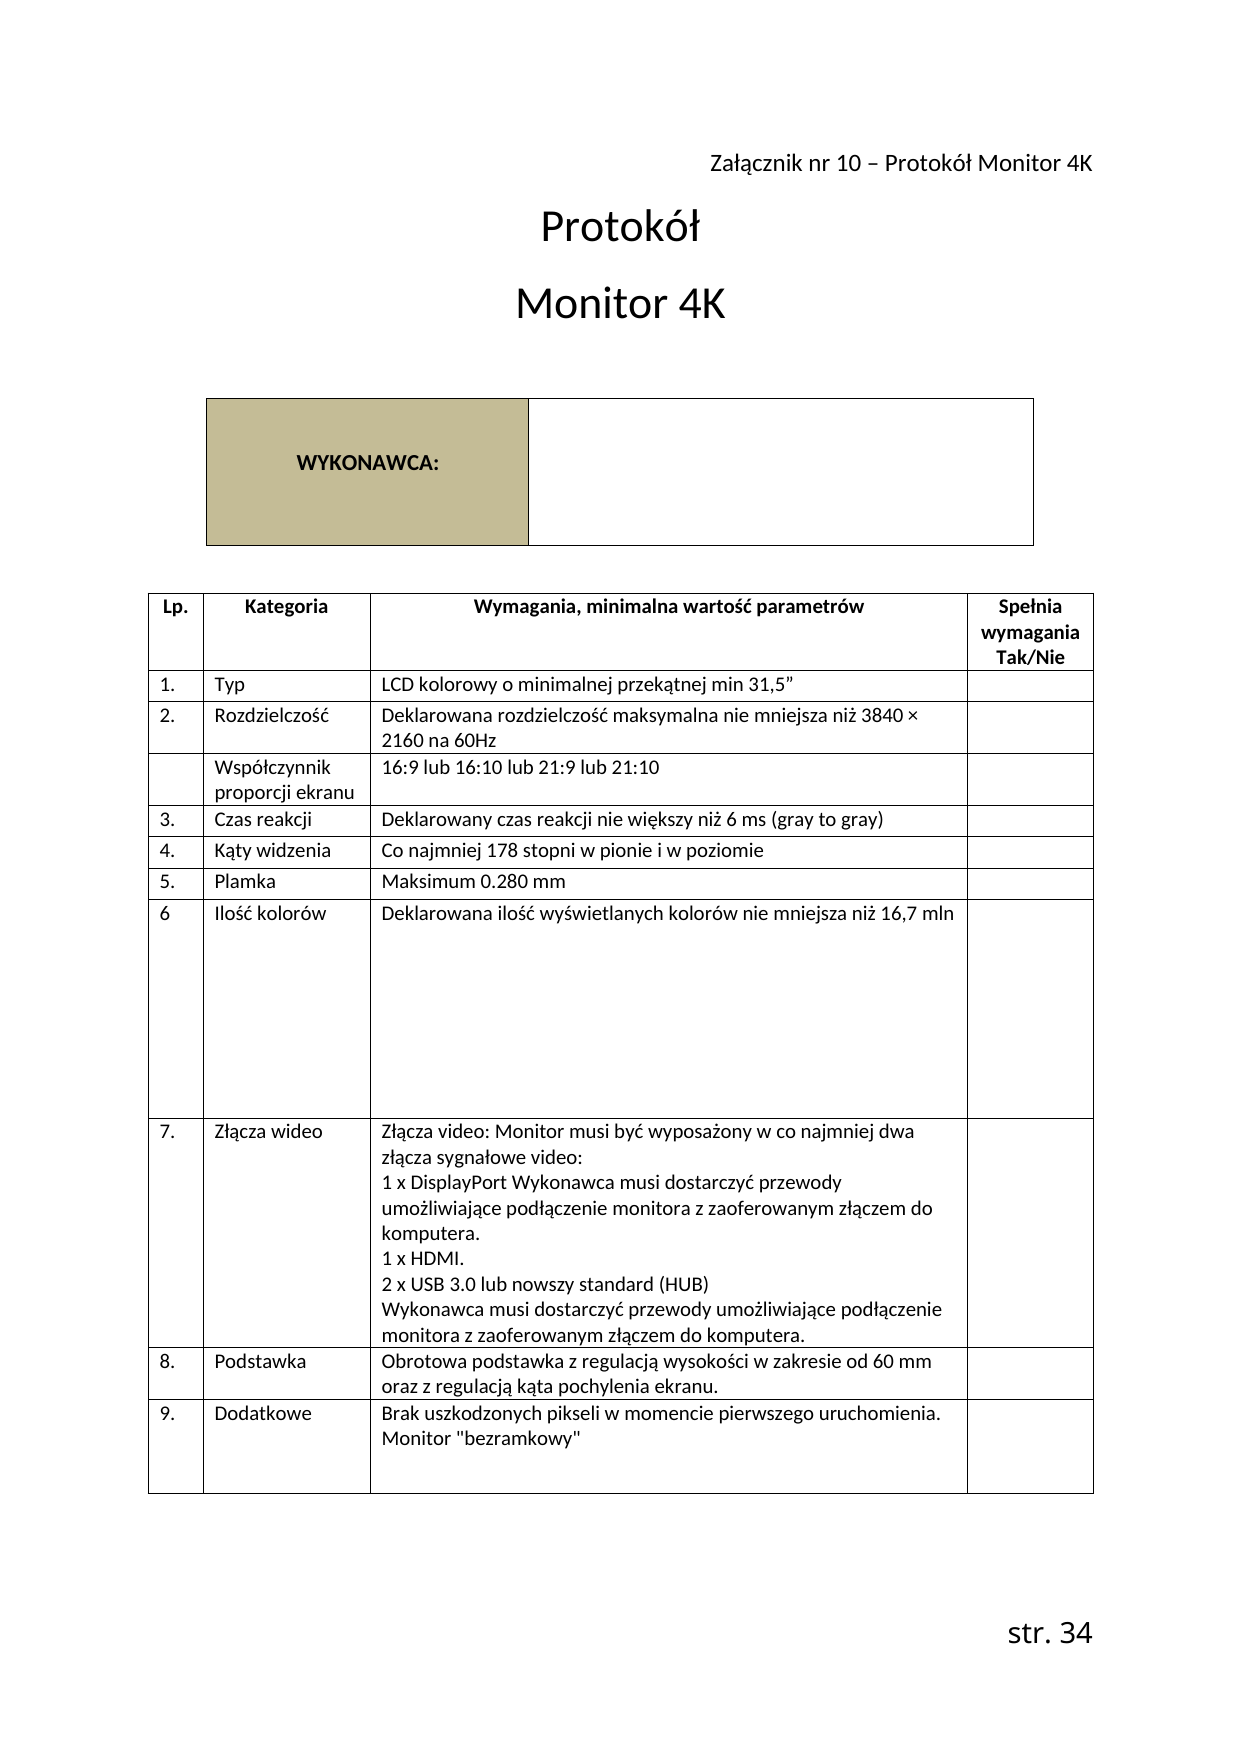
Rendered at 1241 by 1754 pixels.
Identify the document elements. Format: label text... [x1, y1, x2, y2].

table_header Spełnia wymagania Tak/Nie [968, 594, 1093, 670]
table_cell 4. [149, 837, 203, 867]
text Załącznik nr 10 – Protokół Monitor 4K [148, 148, 1093, 178]
table_cell [149, 754, 203, 805]
text Monitor 4K [148, 274, 1093, 330]
table_cell [968, 1348, 1093, 1399]
table_cell Deklarowana rozdzielczość maksymalna nie mniejsza niż 3840 × 2160 na 60Hz [371, 702, 967, 753]
table_cell Plamka [204, 869, 370, 899]
table_cell Brak uszkodzonych pikseli w momencie pierwszego uruchomienia. Monitor "bezramkowy" [371, 1400, 967, 1493]
table_cell [968, 671, 1093, 701]
table_cell [968, 1400, 1093, 1493]
table_cell Deklarowany czas reakcji nie większy niż 6 ms (gray to gray) [371, 806, 967, 836]
table_cell Podstawka [204, 1348, 370, 1399]
table_cell 5. [149, 869, 203, 899]
table_cell Co najmniej 178 stopni w pionie i w poziomie [371, 837, 967, 867]
table_cell 1. [149, 671, 203, 701]
table_cell 6 [149, 900, 203, 1117]
table_cell 7. [149, 1119, 203, 1347]
table_cell Deklarowana ilość wyświetlanych kolorów nie mniejsza niż 16,7 mln [371, 900, 967, 1117]
table_cell [968, 837, 1093, 867]
table_cell [968, 1119, 1093, 1347]
table_cell [968, 806, 1093, 836]
table_cell Typ [204, 671, 370, 701]
table_cell Kąty widzenia [204, 837, 370, 867]
table_cell Złącza wideo [204, 1119, 370, 1347]
text Protokół [148, 197, 1093, 253]
table_cell 9. [149, 1400, 203, 1493]
table_cell Czas reakcji [204, 806, 370, 836]
table_cell Rozdzielczość [204, 702, 370, 753]
table_header WYKONAWCA: [207, 399, 528, 545]
table_cell 8. [149, 1348, 203, 1399]
table_cell Maksimum 0.280 mm [371, 869, 967, 899]
table_cell [968, 900, 1093, 1117]
table_header Wymagania, minimalna wartość parametrów [371, 594, 967, 670]
table_cell 3. [149, 806, 203, 836]
table_cell 2. [149, 702, 203, 753]
table_cell [968, 754, 1093, 805]
table_cell LCD kolorowy o minimalnej przekątnej min 31,5” [371, 671, 967, 701]
table_cell Ilość kolorów [204, 900, 370, 1117]
table_cell Dodatkowe [204, 1400, 370, 1493]
table_cell [968, 869, 1093, 899]
table_cell Współczynnik proporcji ekranu [204, 754, 370, 805]
table_header Lp. [149, 594, 203, 670]
table_cell Obrotowa podstawka z regulacją wysokości w zakresie od 60 mm oraz z regulacją kąta pochylenia ekranu. [371, 1348, 967, 1399]
table_cell 16:9 lub 16:10 lub 21:9 lub 21:10 [371, 754, 967, 805]
table_cell Złącza video: Monitor musi być wyposażony w co najmniej dwa złącza sygnałowe video: 1 x DisplayPort Wykonawca musi dostarczyć przewody umożliwiające podłączenie monitora z zaoferowanym złączem do komputera. 1 x HDMI. 2 x USB 3.0 lub nowszy standard (HUB) Wykonawca musi dostarczyć przewody umożliwiające podłączenie monitora z zaoferowanym złączem do komputera. [371, 1119, 967, 1347]
table_header [529, 399, 1033, 545]
table_cell [968, 702, 1093, 753]
table_header Kategoria [204, 594, 370, 670]
